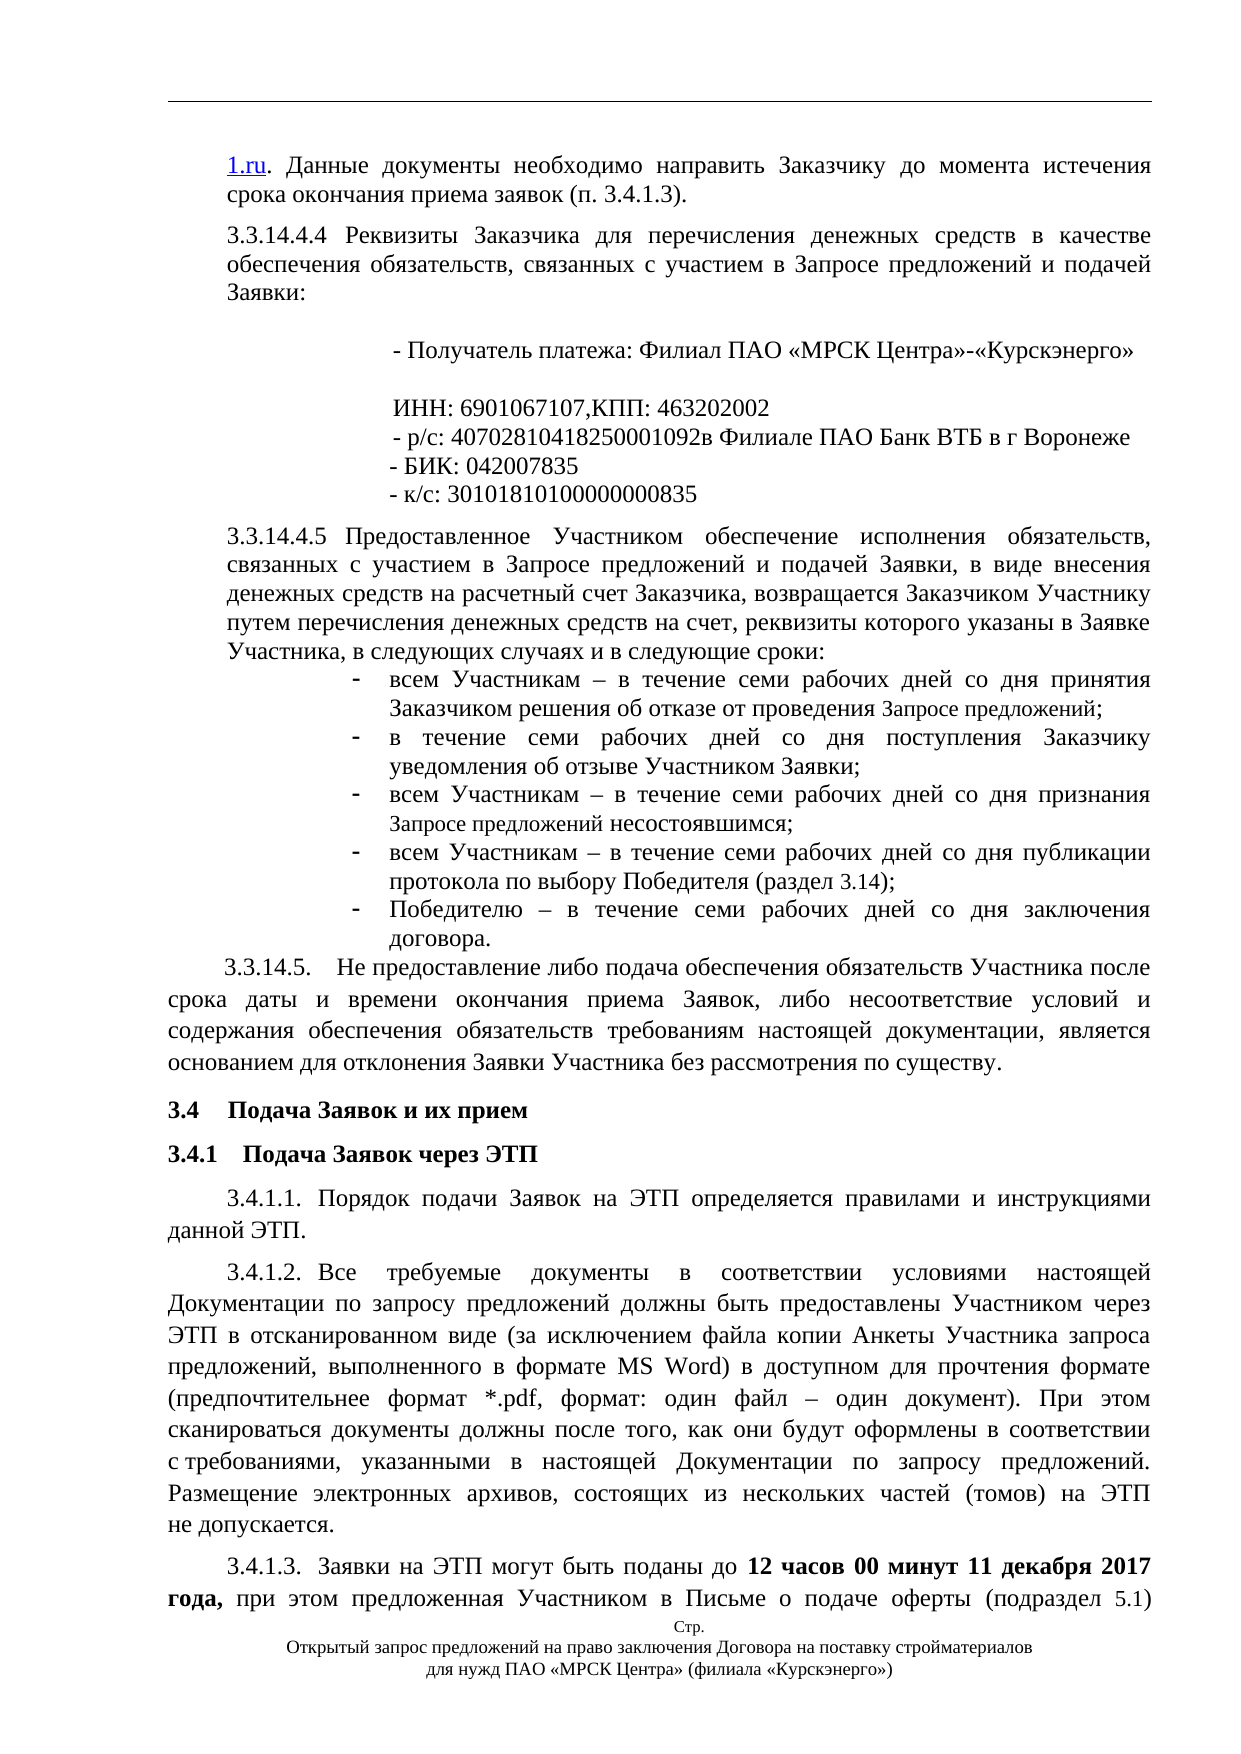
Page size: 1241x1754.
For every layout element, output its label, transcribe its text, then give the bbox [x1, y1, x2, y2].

list - р/с: 40702810418250001092в Филиале ПАО Банк ВТБ в г Воронеже [286, 422, 1152, 451]
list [168, 1551, 1152, 1611]
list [227, 150, 1152, 207]
list - к/с: 30101810100000000835 [168, 479, 1152, 508]
list Не предоставление либо подача обеспечения обязательств Участника после срока даты и времени окончания приема Заявок, либо несоответствие условий и содержания обеспечения обязательств требованиям настоящей документации, является основанием для отклонения Заявки Участника без рассмотрения по существу. [168, 952, 1152, 1076]
list Все требуемые документы в соответствии условиями настоящей Документации по запросу предложений должны быть предоставлены Участником через ЭТП в отсканированном виде (за исключением файла копии Анкеты Участника запроса предложений, выполненного в формате MS Word) в доступном для прочтения формате (предпочтительнее формат *.pdf, формат: один файл – один документ). При этом сканироваться документы должны после того, как они будут оформлены в соответствии с требованиями, указанными в настоящей Документации по запросу предложений. Размещение электронных архивов, состоящих из нескольких частей (томов) на ЭТП не допускается. [168, 1257, 1152, 1538]
list - БИК: 042007835 [286, 451, 1152, 479]
list в течение семи рабочих дней со дня поступления Заказчику уведомления об отзыве Участником Заявки; [352, 722, 1152, 779]
list - Получатель платежа: Филиал ПАО «МРСК Центра»-«Курскэнерго» [393, 335, 1152, 364]
list Предоставленное Участником обеспечение исполнения обязательств, связанных с участием в Запросе предложений и подачей Заявки, в виде внесения денежных средств на расчетный счет Заказчика, возвращается Заказчиком Участнику путем перечисления денежных средств на счет, реквизиты которого указаны в Заявке Участника, в следующих случаях и в следующие сроки: [227, 521, 1152, 664]
subtitle Подача Заявок и их прием [168, 1095, 1152, 1124]
list Реквизиты Заказчика для перечисления денежных средств в качестве обеспечения обязательств, связанных с участием в Запросе предложений и подачей Заявки: [227, 220, 1152, 306]
list всем Участникам – в течение семи рабочих дней со дня публикации протокола по выбору Победителя (раздел 3.14); [352, 837, 1152, 894]
list ИНН: 6901067107,КПП: 463202002 [286, 393, 1152, 422]
list всем Участникам – в течение семи рабочих дней со дня признания Запросе предложений несостоявшимся; [352, 779, 1152, 837]
list Победителю – в течение семи рабочих дней со дня заключения договора. [352, 894, 1152, 952]
list Порядок подачи Заявок на ЭТП определяется правилами и инструкциями данной ЭТП. [168, 1183, 1152, 1243]
subtitle Подача Заявок через ЭТП [168, 1139, 1152, 1168]
list всем Участникам – в течение семи рабочих дней со дня принятия Заказчиком решения об отказе от проведения Запросе предложений; [352, 664, 1152, 722]
